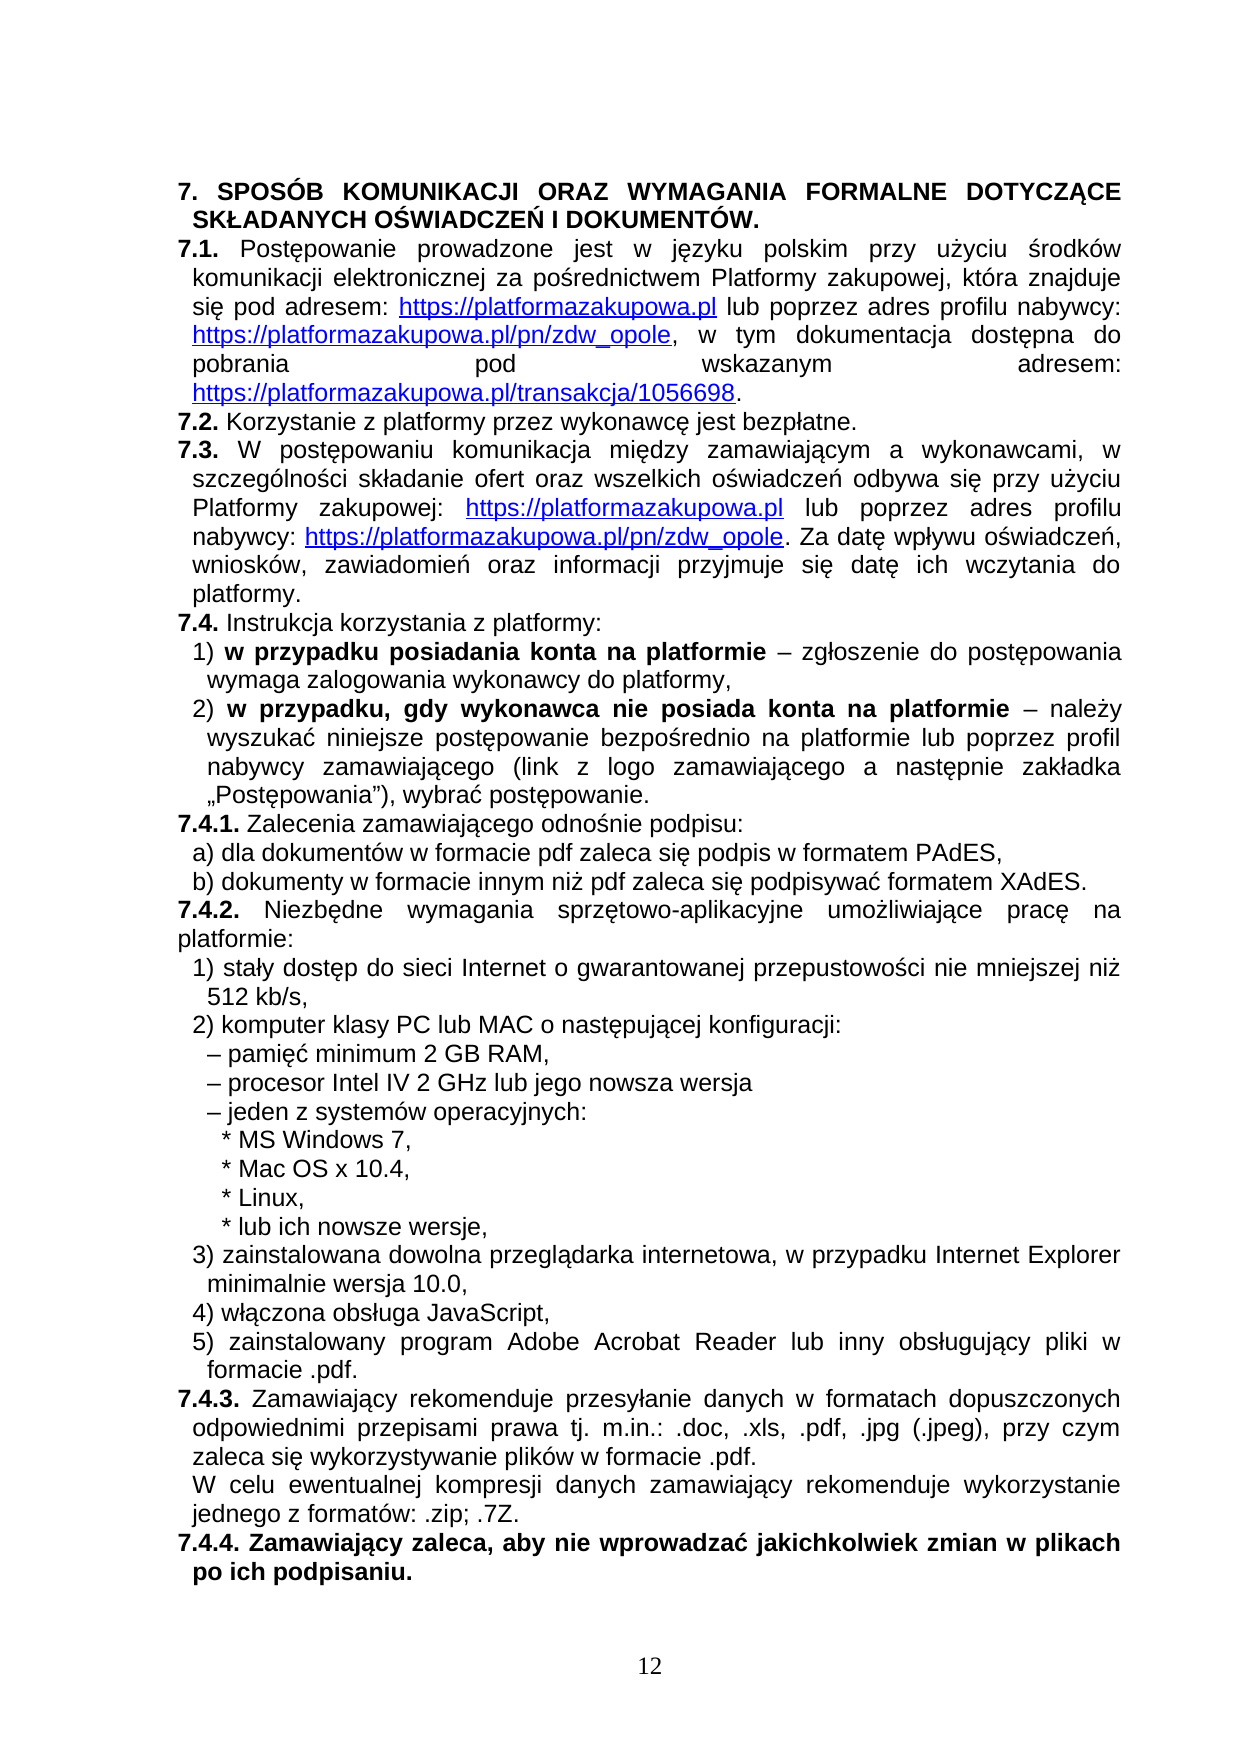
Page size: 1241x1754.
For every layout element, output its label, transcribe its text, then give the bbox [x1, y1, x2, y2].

text * MS Windows 7, [221, 1125, 1122, 1154]
text 7.4.1. Zalecenia zamawiającego odnośnie podpisu: [177, 809, 1122, 838]
text 7.4. Instrukcja korzystania z platformy: [177, 608, 1122, 636]
text 5) zainstalowany program Adobe Acrobat Reader lub inny obsługujący pliki w formacie .pdf. [192, 1326, 1122, 1384]
text * lub ich nowsze wersje, [221, 1211, 1122, 1240]
text a) dla dokumentów w formacie pdf zaleca się podpis w formatem PAdES, [192, 838, 1122, 866]
text 7.3. W postępowaniu komunikacja między zamawiającym a wykonawcami, w szczególności składanie ofert oraz wszelkich oświadczeń odbywa się przy użyciu Platformy zakupowej: https://platformazakupowa.pl lub poprzez adres profilu nabywcy: https://platformazakupowa.pl/pn/zdw_opole. Za datę wpływu oświadczeń, wniosków, zawiadomień oraz informacji przyjmuje się datę ich wczytania do platformy. [177, 435, 1122, 608]
text 3) zainstalowana dowolna przeglądarka internetowa, w przypadku Internet Explorer minimalnie wersja 10.0, [192, 1240, 1122, 1298]
text 7.4.3. Zamawiający rekomenduje przesyłanie danych w formatach dopuszczonych odpowiednimi przepisami prawa tj. m.in.: .doc, .xls, .pdf, .jpg (.jpeg), przy czym zaleca się wykorzystywanie plików w formacie .pdf. [177, 1384, 1122, 1470]
text – procesor Intel IV 2 GHz lub jego nowsza wersja [207, 1068, 1122, 1096]
text 7.2. Korzystanie z platformy przez wykonawcę jest bezpłatne. [177, 406, 1122, 435]
text 1) w przypadku posiadania konta na platformie – zgłoszenie do postępowania wymaga zalogowania wykonawcy do platformy, [192, 636, 1122, 694]
text – jeden z systemów operacyjnych: [207, 1096, 1122, 1125]
text b) dokumenty w formacie innym niż pdf zaleca się podpisywać formatem XAdES. [192, 866, 1122, 895]
text 2) w przypadku, gdy wykonawca nie posiada konta na platformie – należy wyszukać niniejsze postępowanie bezpośrednio na platformie lub poprzez profil nabywcy zamawiającego (link z logo zamawiającego a następnie zakładka „Postępowania”), wybrać postępowanie. [192, 694, 1122, 809]
text – pamięć minimum 2 GB RAM, [207, 1039, 1122, 1068]
text 2) komputer klasy PC lub MAC o następującej konfiguracji: [192, 1010, 1122, 1039]
text 7.1. Postępowanie prowadzone jest w języku polskim przy użyciu środków komunikacji elektronicznej za pośrednictwem Platformy zakupowej, która znajduje się pod adresem: https://platformazakupowa.pl lub poprzez adres profilu nabywcy: https://platformazakupowa.pl/pn/zdw_opole, w tym dokumentacja dostępna do pobrania pod wskazanym adresem: https://platformazakupowa.pl/transakcja/1056698. [177, 234, 1122, 406]
text * Linux, [221, 1183, 1122, 1211]
text 4) włączona obsługa JavaScript, [192, 1298, 1122, 1326]
text 1) stały dostęp do sieci Internet o gwarantowanej przepustowości nie mniejszej niż 512 kb/s, [192, 953, 1122, 1010]
text 7.4.4. Zamawiający zaleca, aby nie wprowadzać jakichkolwiek zmian w plikach po ich podpisaniu. [177, 1528, 1122, 1585]
text W celu ewentualnej kompresji danych zamawiający rekomenduje wykorzystanie jednego z formatów: .zip; .7Z. [192, 1470, 1122, 1528]
text * Mac OS x 10.4, [221, 1154, 1122, 1183]
text 7. SPOSÓB KOMUNIKACJI ORAZ WYMAGANIA FORMALNE DOTYCZĄCE SKŁADANYCH OŚWIADCZEŃ I DOKUMENTÓW. [177, 176, 1122, 234]
text 7.4.2. Niezbędne wymagania sprzętowo-aplikacyjne umożliwiające pracę na platformie: [177, 895, 1122, 953]
